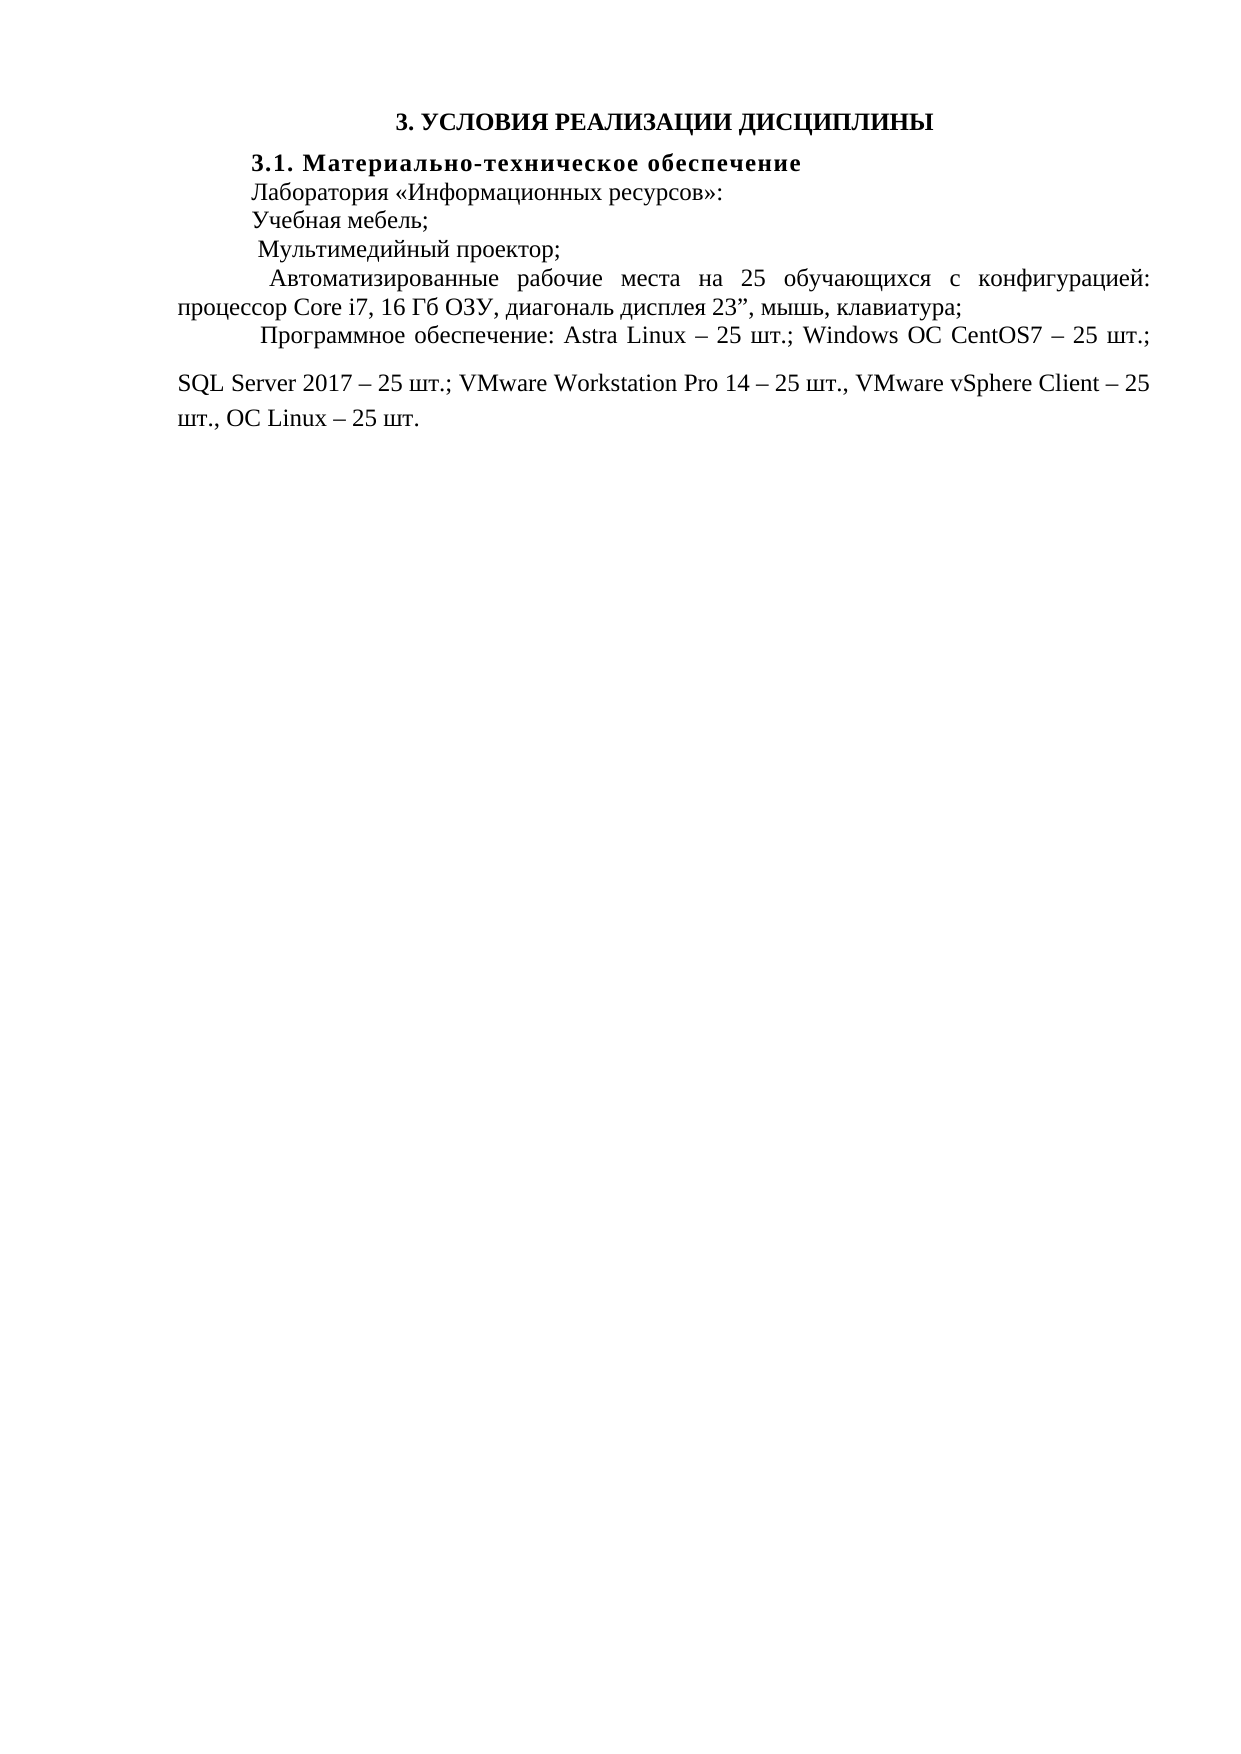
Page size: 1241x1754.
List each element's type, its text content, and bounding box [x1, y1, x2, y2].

text 3.1. Материально-техническое обеспечение [177, 148, 1152, 177]
text Автоматизированные рабочие места на 25 обучающихся с конфигурацией: процессор Core i7, 16 Гб ОЗУ, диагональ дисплея 23”, мышь, клавиатура; [177, 263, 1152, 321]
text Программное обеспечение: Astra Linux – 25 шт.; Windows ОС CentOS7 – 25 шт.; SQL Server 2017 – 25 шт.; VMware Workstation Pro 14 – 25 шт., VMware vSphere Client – 25 шт., ОС Linux – 25 шт. [177, 321, 1152, 432]
text Учебная мебель; [177, 206, 1152, 234]
text 3. Условия реализации ДИСЦИПЛИНЫ [177, 107, 1152, 136]
text Мультимедийный проектор; [177, 234, 1152, 263]
text Лаборатория «Информационных ресурсов»: [177, 177, 1152, 206]
